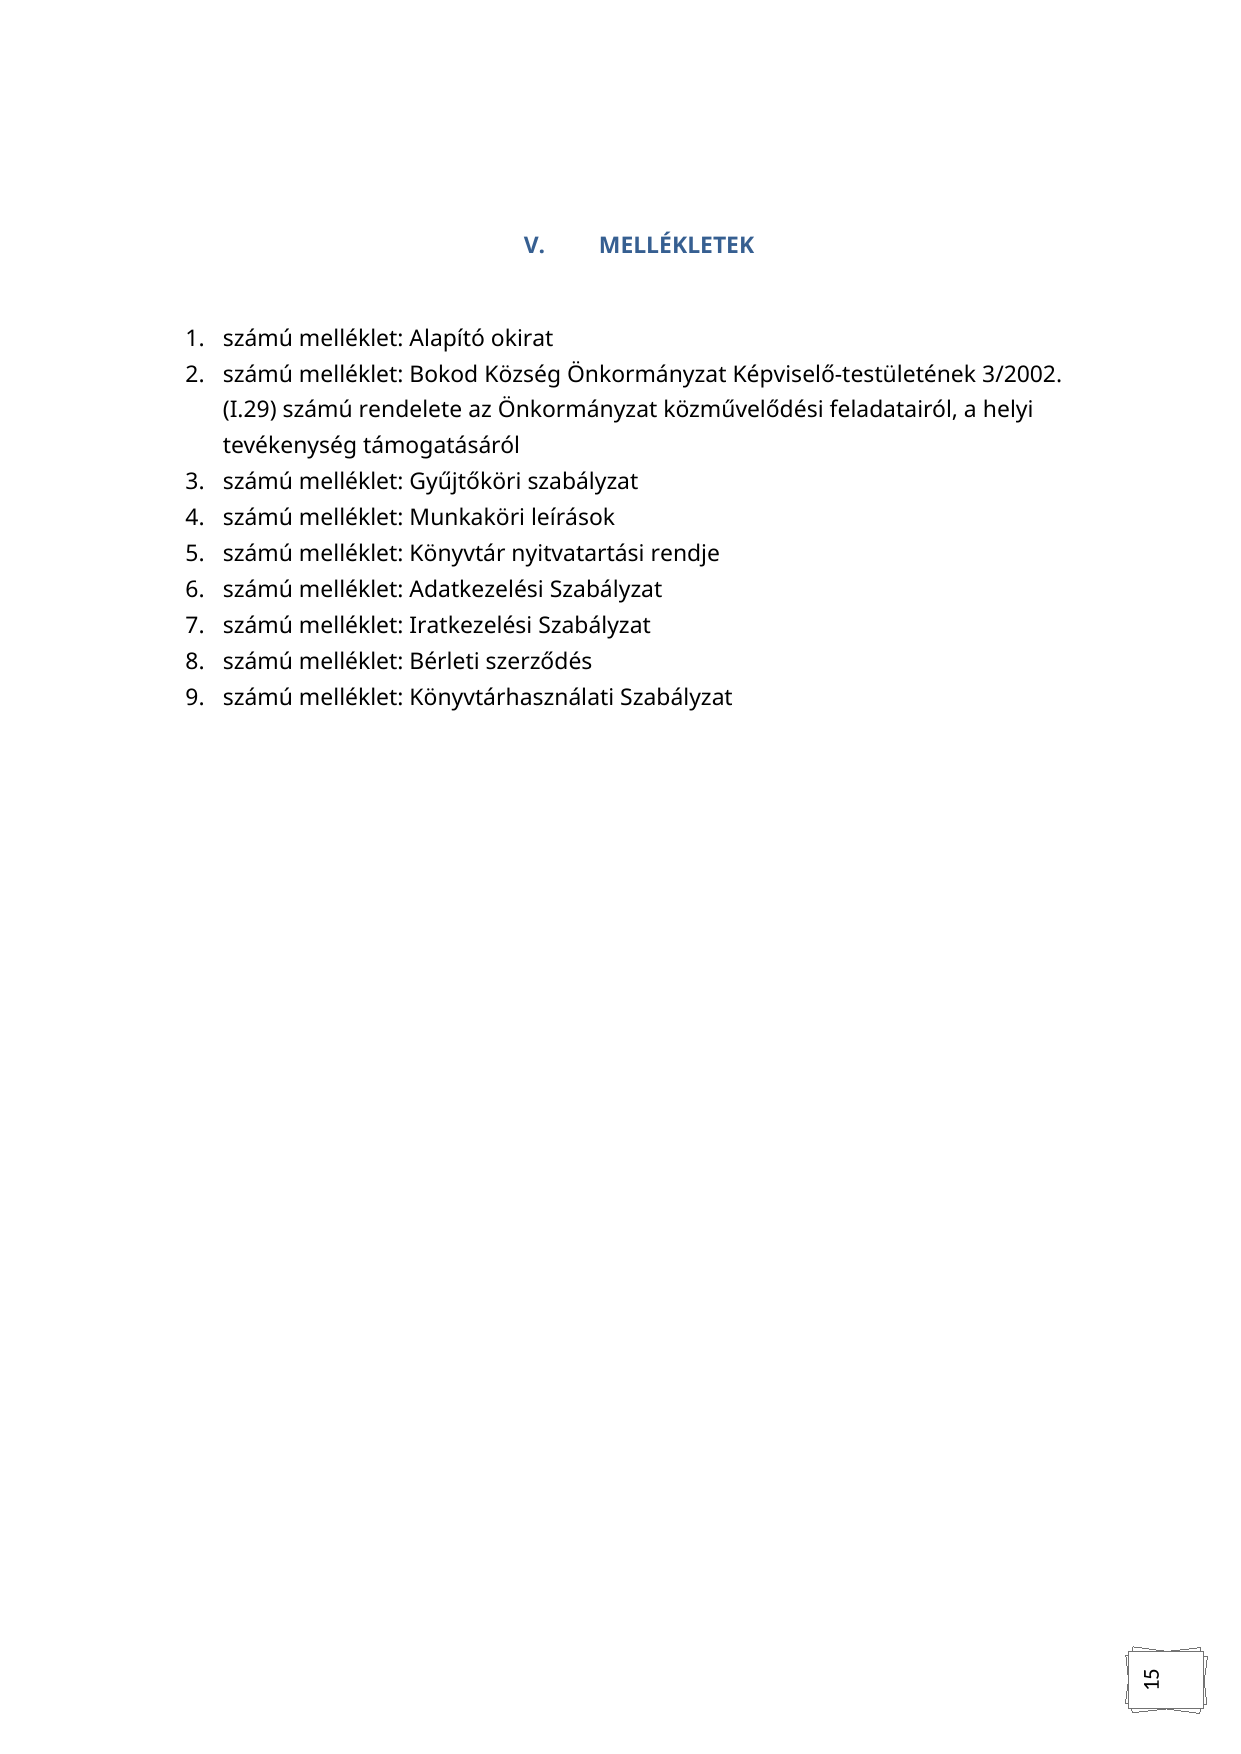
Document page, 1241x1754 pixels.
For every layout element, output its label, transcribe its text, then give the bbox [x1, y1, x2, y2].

subtitle MELLÉKLETEK [185, 229, 1093, 260]
list számú melléklet: Bérleti szerződés [185, 645, 1093, 676]
list számú melléklet: Adatkezelési Szabályzat [185, 573, 1093, 604]
list számú melléklet: Munkaköri leírások [185, 501, 1093, 532]
list számú melléklet: Alapító okirat [185, 322, 1093, 353]
list számú melléklet: Könyvtár nyitvatartási rendje [185, 537, 1093, 568]
list számú melléklet: Iratkezelési Szabályzat [185, 609, 1093, 640]
list számú melléklet: Gyűjtőköri szabályzat [185, 465, 1093, 497]
list számú melléklet: Bokod Község Önkormányzat Képviselő-testületének 3/2002. (I.29) számú rendelete az Önkormányzat közművelődési feladatairól, a helyi tevékenység támogatásáról [185, 357, 1093, 461]
list számú melléklet: Könyvtárhasználati Szabályzat [185, 681, 1093, 712]
